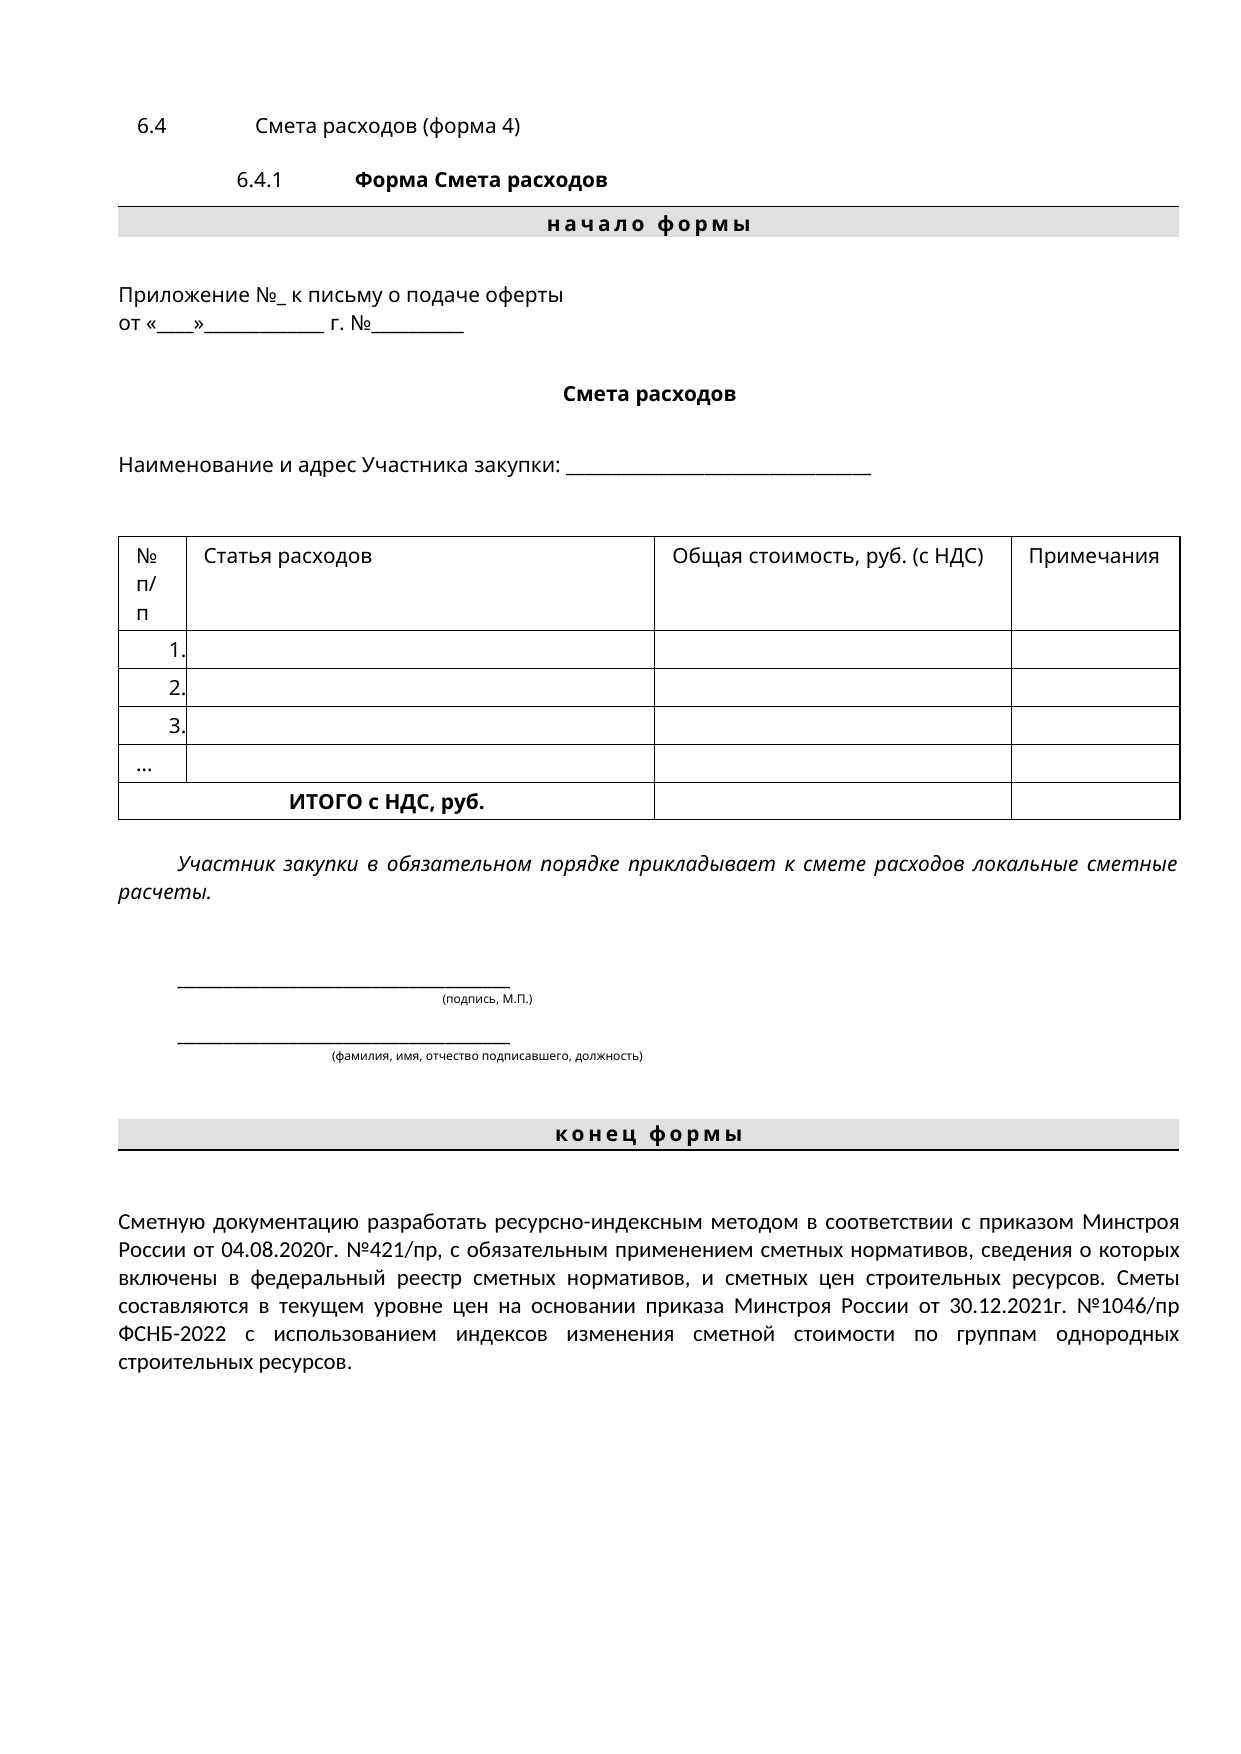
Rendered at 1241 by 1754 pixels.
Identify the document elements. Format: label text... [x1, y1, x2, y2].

table_cell [187, 707, 654, 744]
table_header Примечания [1012, 537, 1179, 630]
text начало формы [118, 207, 1179, 237]
table_cell [655, 631, 1011, 668]
table_cell [655, 783, 1011, 819]
text Наименование и адрес Участника закупки: _________________________________ [118, 450, 1181, 479]
text Участник закупки в обязательном порядке прикладывает к смете расходов локальные сметные расчеты. [118, 849, 1181, 906]
table_cell [655, 669, 1011, 706]
text ____________________________________ [118, 1019, 1181, 1048]
table_cell [1012, 783, 1179, 819]
list Форма Смета расходов [236, 165, 1181, 193]
subtitle Смета расходов (форма 4) [137, 111, 1181, 140]
table_header № п/п [119, 537, 186, 630]
text конец формы [118, 1119, 1179, 1149]
table_cell … [119, 745, 186, 782]
table_cell [119, 707, 186, 744]
text (фамилия, имя, отчество подписавшего, должность) [118, 1048, 797, 1076]
table_cell [119, 669, 186, 706]
table_cell [187, 669, 654, 706]
table_cell [1012, 631, 1179, 668]
table_cell ИТОГО с НДС, руб. [119, 783, 654, 819]
table_cell [1012, 707, 1179, 744]
table_cell [187, 745, 654, 782]
text Сметную документацию разработать ресурсно-индексным методом в соответствии с приказом Минстроя России от 04.08.2020г. №421/пр, с обязательным применением сметных нормативов, сведения о которых включены в федеральный реестр сметных нормативов, и сметных цен строительных ресурсов. Сметы составляются в текущем уровне цен на основании приказа Минстроя России от 30.12.2021г. №1046/пр ФСНБ-2022 с использованием индексов изменения сметной стоимости по группам однородных строительных ресурсов. [118, 1207, 1181, 1375]
text (подпись, М.П.) [118, 991, 797, 1019]
table_cell [655, 745, 1011, 782]
table_cell [1012, 669, 1179, 706]
table_cell [187, 631, 654, 668]
text Смета расходов [118, 379, 1181, 408]
table_cell [655, 707, 1011, 744]
text Приложение №_ к письму о подаче оферты от «____»_____________ г. №__________ [118, 280, 1181, 337]
table_cell [119, 631, 186, 668]
table_header Общая стоимость, руб. (с НДС) [655, 537, 1011, 630]
table_header Статья расходов [187, 537, 654, 630]
table_cell [1012, 745, 1179, 782]
text ____________________________________ [118, 963, 1181, 991]
